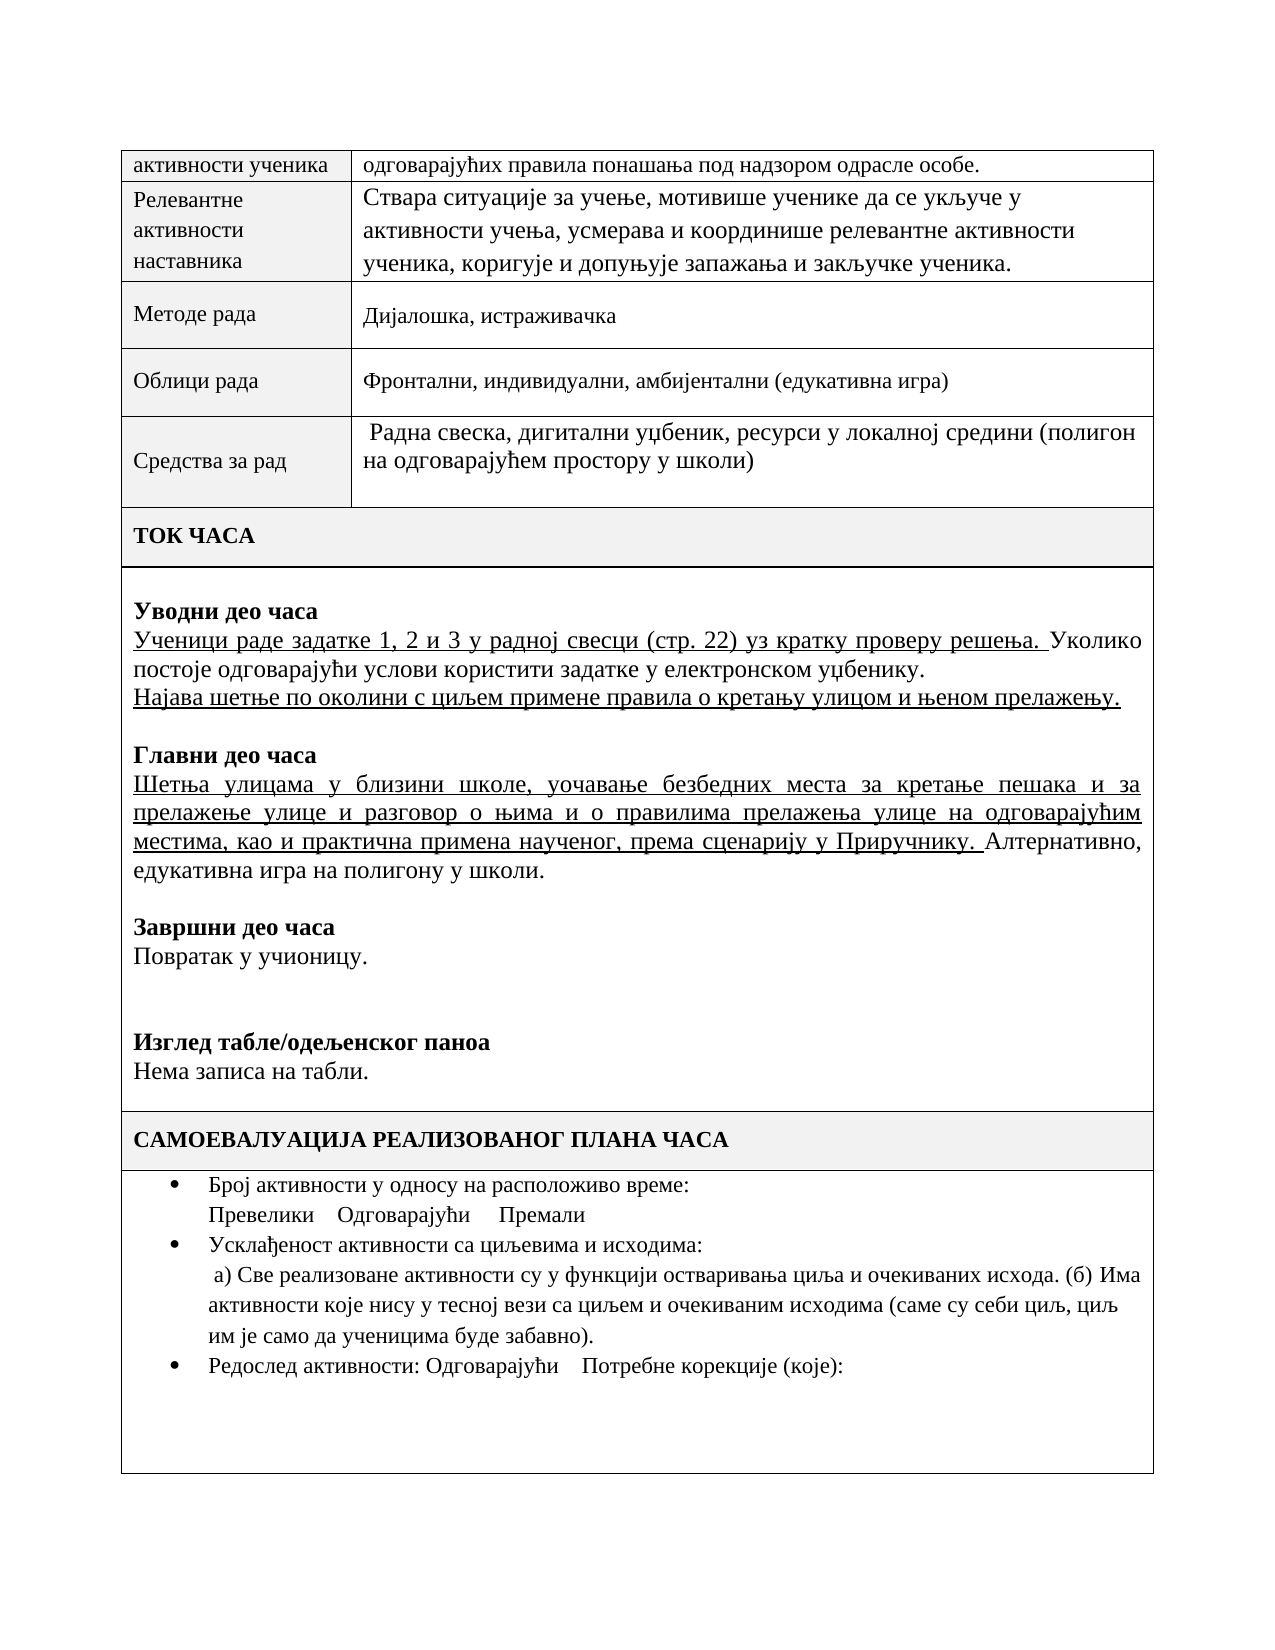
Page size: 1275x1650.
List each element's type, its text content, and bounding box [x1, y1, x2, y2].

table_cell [122, 151, 351, 181]
table_cell Уводни део часа Ученици раде задатке 1, 2 и 3 у радној свесци (стр. 22) уз кратку проверу решења. Уколико постоје одговарајући услови користити задатке у електронском уџбенику. Најава шетње по околини с циљем примене правила о кретању улицом и њеном прелажењу. Главни део часа Шетња улицама у близини школе, уочавање безбедних места за кретање пешака и за прелажење улице и разговор о њима и о правилима прелажења улице на одговарајућим местима, као и практична примена наученог, према сценарију у Приручнику. Алтернативно, едукативна игра на полигону у школи. Завршни део часа Повратак у учионицу. Изглед табле/одељенског паноа Нема записа на табли. [122, 568, 1153, 1111]
table_cell Средства за рад [122, 417, 351, 507]
table_cell САМОЕВАЛУАЦИЈА РЕАЛИЗОВАНОГ ПЛАНА ЧАСА [122, 1112, 1153, 1169]
table_cell Дијалошка, истраживачка [352, 282, 1153, 348]
table_cell Фронтални, индивидуални, амбијентални (едукативна игра) [352, 349, 1153, 416]
table_cell ТОК ЧАСА [122, 508, 1153, 566]
table_cell Облици рада [122, 349, 351, 416]
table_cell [122, 1171, 1153, 1473]
table_cell Методе рада [122, 282, 351, 348]
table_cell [352, 151, 1153, 181]
table_cell Релевантне активности наставника [122, 182, 351, 281]
table_cell Ствара ситуације за учење, мотивише ученике да се укључе у активности учења, усмерава и координише релевантне активности ученика, коригује и допуњује запажања и закључке ученика. [352, 182, 1153, 281]
table_cell Радна свеска, дигитални уџбеник, ресурси у локалној средини (полигон на одговарајућем простору у школи) [352, 417, 1153, 507]
